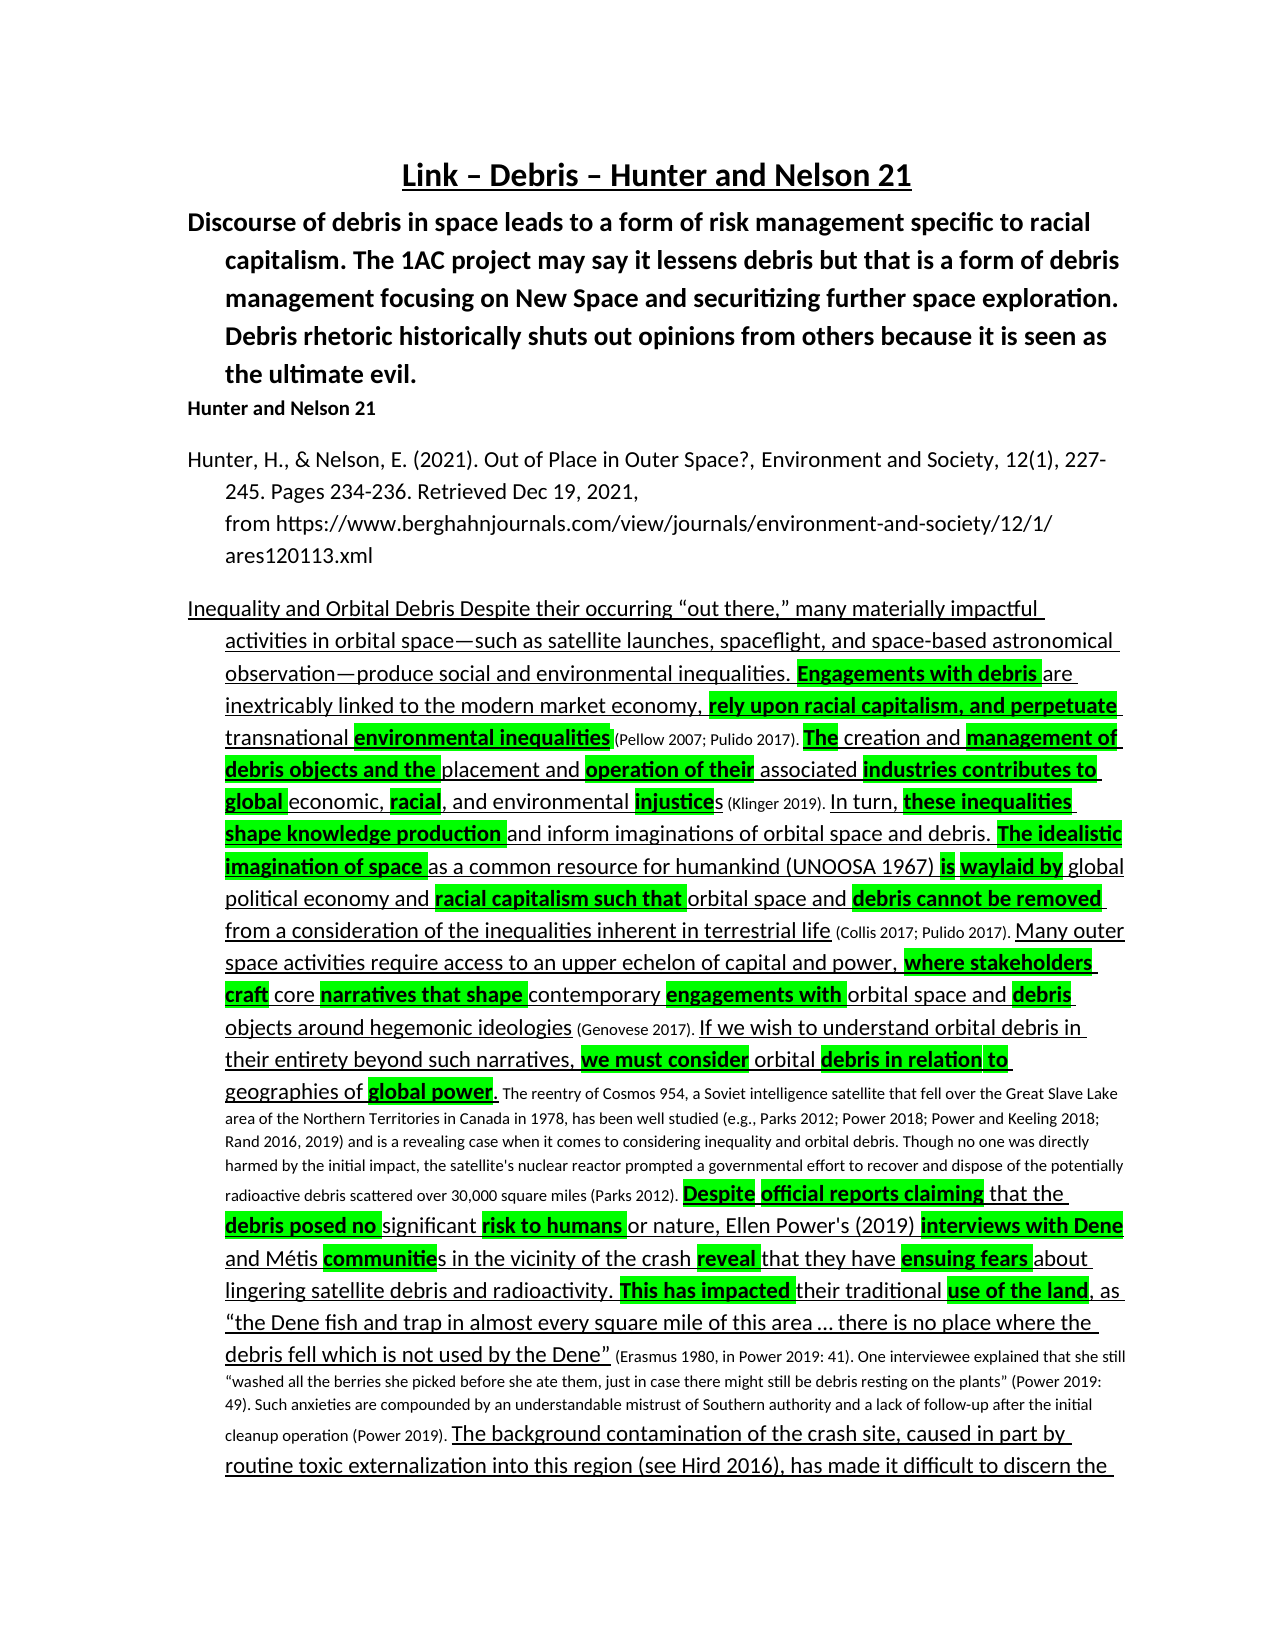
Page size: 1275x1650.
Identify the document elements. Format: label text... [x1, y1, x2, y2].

text Hunter and Nelson 21 [187, 395, 1126, 420]
text Hunter, H., & Nelson, E. (2021). Out of Place in Outer Space?, Environment and Society, 12(1), 227-245. Pages 234-236. Retrieved Dec 19, 2021, from https://www.berghahnjournals.com/view/journals/environment-and-society/12/1/ares120113.xml [187, 445, 1126, 569]
subtitle Link – Debris – Hunter and Nelson 21 [187, 154, 1126, 195]
subtitle Discourse of debris in space leads to a form of risk management specific to racial capitalism. The 1AC project may say it lessens debris but that is a form of debris management focusing on New Space and securitizing further space exploration. Debris rhetoric historically shuts out opinions from others because it is seen as the ultimate evil. [187, 205, 1126, 390]
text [187, 594, 1126, 1479]
